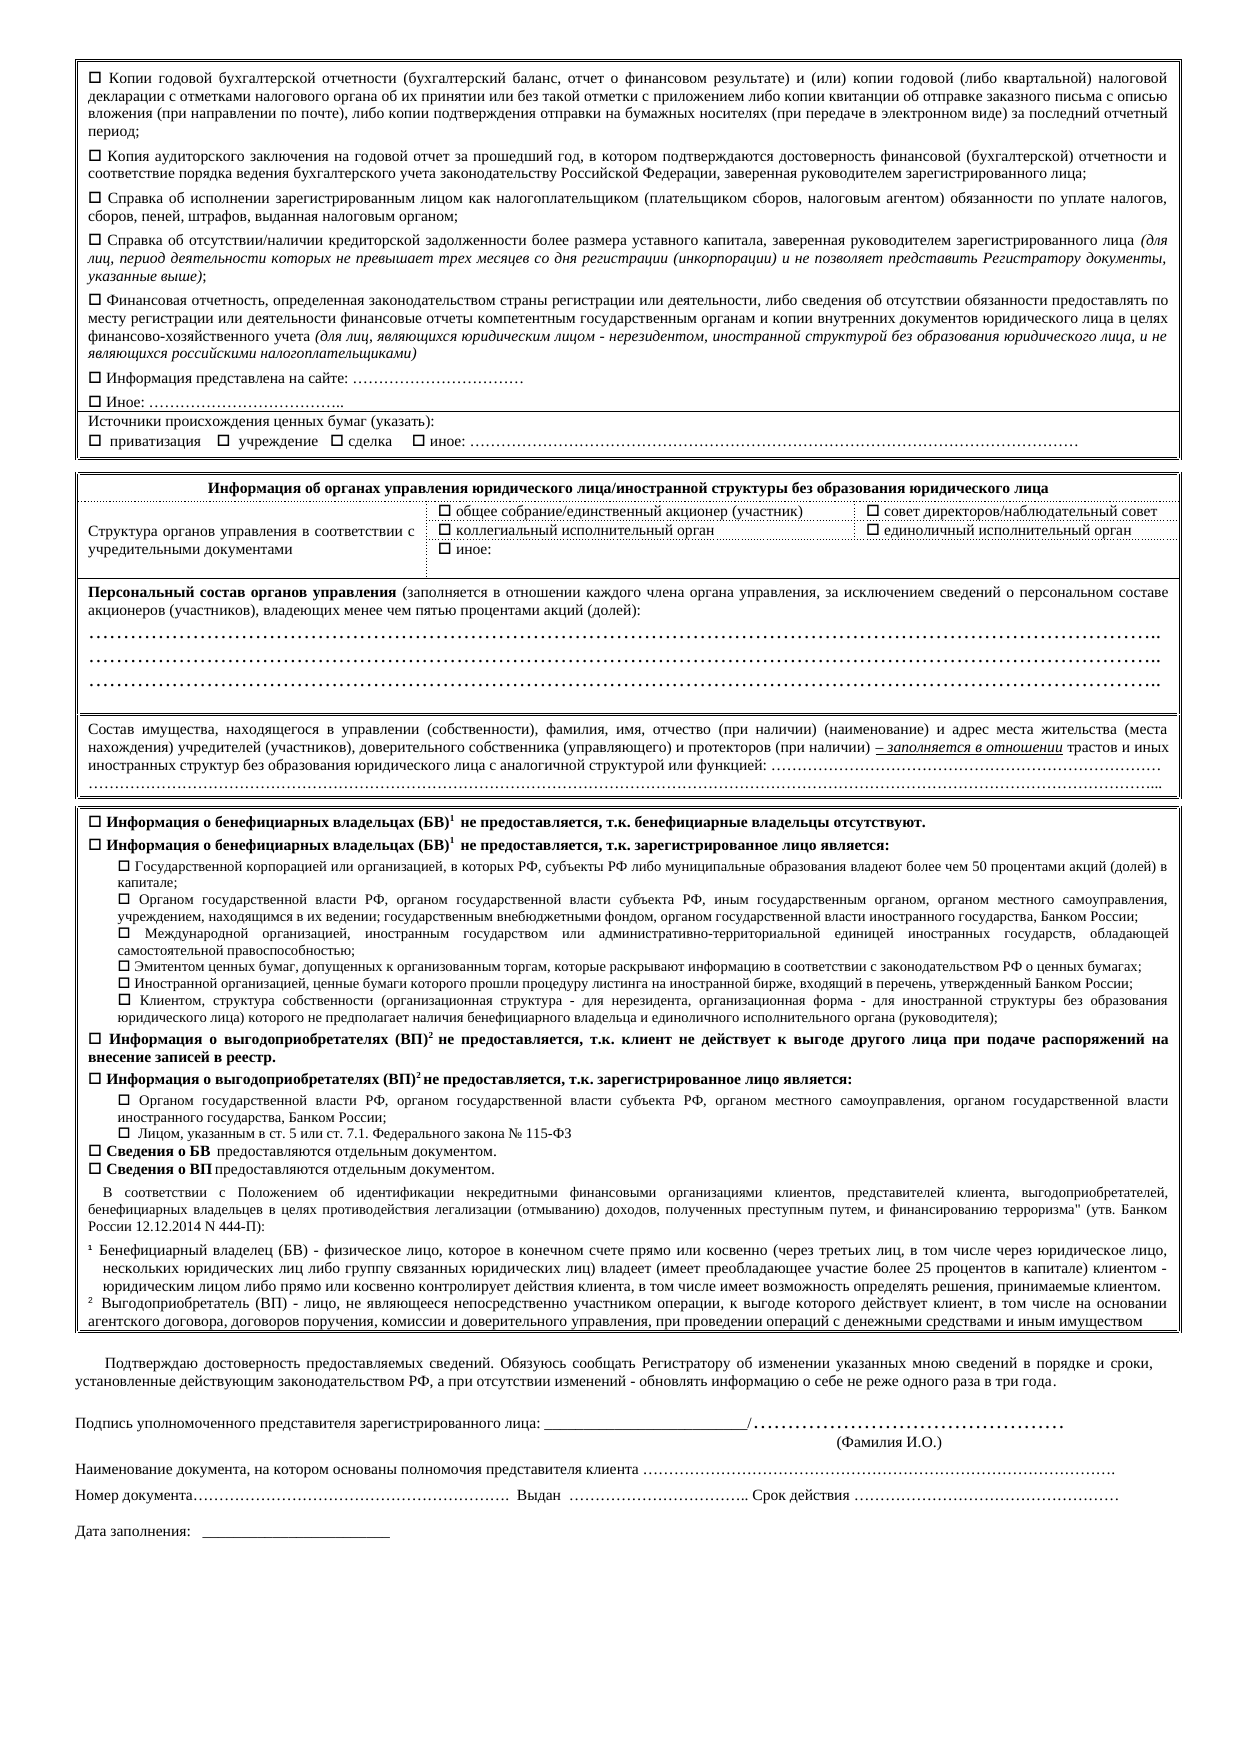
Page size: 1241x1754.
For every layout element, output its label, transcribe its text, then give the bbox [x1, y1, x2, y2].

table_cell Информация о бенефициарных владельцах (БВ)1 не предоставляется, т.к. бенефициарные владельцы отсутствуют. Информация о бенефициарных владельцах (БВ)1 не предоставляется, т.к. зарегистрированное лицо является: Государственной корпорацией или организацией, в которых РФ, субъекты РФ либо муниципальные образования владеют более чем 50 процентами акций (долей) в капитале; Органом государственной власти РФ, органом государственной власти субъекта РФ, иным государственным органом, органом местного самоуправления, учреждением, находящимся в их ведении; государственным внебюджетными фондом, органом государственной власти иностранного государства, Банком России; Международной организацией, иностранным государством или административно-территориальной единицей иностранных государств, обладающей самостоятельной правоспособностью; Эмитентом ценных бумаг, допущенных к организованным торгам, которые раскрывают информацию в соответствии с законодательством РФ о ценных бумагах; Иностранной организацией, ценные бумаги которого прошли процедуру листинга на иностранной бирже, входящий в перечень, утвержденный Банком России; Клиентом, структура собственности (организационная структура - для нерезидента, организационная форма - для иностранной структуры без образования юридического лица) которого не предполагает наличия бенефициарного владельца и единоличного исполнительного органа (руководителя); Информация о выгодоприобретателях (ВП)2 не предоставляется, т.к. клиент не действует к выгоде другого лица при подаче распоряжений на внесение записей в реестр. Информация о выгодоприобретателях (ВП)2 не предоставляется, т.к. зарегистрированное лицо является: Органом государственной власти РФ, органом государственной власти субъекта РФ, органом местного самоуправления, органом государственной власти иностранного государства, Банком России; Лицом, указанным в ст. 5 или ст. 7.1. Федерального закона № 115-ФЗ Сведения о БВ предоставляются отдельным документом. Сведения о ВП предоставляются отдельным документом. В соответствии с Положением об идентификации некредитными финансовыми организациями клиентов, представителей клиента, выгодоприобретателей, бенефициарных владельцев в целях противодействия легализации (отмыванию) доходов, полученных преступным путем, и финансированию терроризма" (утв. Банком России 12.12.2014 N 444-П): 1 Бенефициарный владелец (БВ) - физическое лицо, которое в конечном счете прямо или косвенно (через третьих лиц, в том числе через юридическое лицо, нескольких юридических лиц либо группу связанных юридических лиц) владеет (имеет преобладающее участие более 25 процентов в капитале) клиентом - юридическим лицом либо прямо или косвенно контролирует действия клиента, в том числе имеет возможность определять решения, принимаемые клиентом. 2 Выгодоприобретатель (ВП) - лицо, не являющееся непосредственно участником операции, к выгоде которого действует клиент, в том числе на основании агентского договора, договоров поручения, комиссии и доверительного управления, при проведении операций с денежными средствами и иным имуществом [77, 806, 1181, 1330]
table_cell единоличный исполнительный орган [855, 520, 1179, 539]
table_cell Состав имущества, находящегося в управлении (собственности), фамилия, имя, отчество (при наличии) (наименование) и адрес места жительства (места нахождения) учредителей (участников), доверительного собственника (управляющего) и протекторов (при наличии) – заполняется в отношении трастов и иных иностранных структур без образования юридического лица с аналогичной структурой или функцией: ………………………………………………………………… ……………………………………………………………………………………………………………………………………………………………………………………... [77, 713, 1181, 796]
table_cell [77, 1330, 1181, 1354]
table_cell совет директоров/наблюдательный совет [855, 501, 1179, 520]
table_cell Структура органов управления в соответствии с учредительными документами [78, 501, 426, 577]
table_cell иное: [426, 539, 1179, 577]
table_cell Информация об органах управления юридического лица/иностранной структуры без образования юридического лица [77, 472, 1181, 501]
table_cell коллегиальный исполнительный орган [426, 520, 854, 539]
text Подтверждаю достоверность предоставляемых сведений. Обязуюсь сообщать Регистратору об изменении указанных мною сведений в порядке и сроки, установленные действующим законодательством РФ, а при отсутствии изменений - обновлять информацию о себе не реже одного раза в три года. [75, 1354, 1154, 1389]
table_cell [77, 457, 1181, 472]
text Номер документа……………………………………………………. Выдан …………………………….. Срок действия …………………………………………… [75, 1486, 1152, 1504]
text Наименование документа, на котором основаны полномочия представителя клиента ………………………………………………………………………………. [75, 1459, 1152, 1477]
table_cell Персональный состав органов управления (заполняется в отношении каждого члена органа управления, за исключением сведений о персональном составе акционеров (участников), владеющих менее чем пятью процентами акций (долей): ……………………………………………………………………………………………………………………………………….. ……………………………………………………………………………………………………………………………………….. ……………………………………………………………………………………………………………………………………….. [78, 579, 1179, 713]
table_cell общее собрание/единственный акционер (участник) [426, 501, 854, 520]
text Подпись уполномоченного представителя зарегистрированного лица: __________________________/……………………………………… [75, 1409, 1152, 1433]
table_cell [78, 62, 1179, 411]
text (Фамилия И.О.) [75, 1433, 1152, 1451]
text Дата заполнения: ________________________ [75, 1522, 1152, 1539]
table_cell [77, 796, 1181, 806]
table_cell Источники происхождения ценных бумаг (указать): приватизация учреждение сделка иное: ……………………………………………………………………………………………………… [78, 412, 1179, 457]
